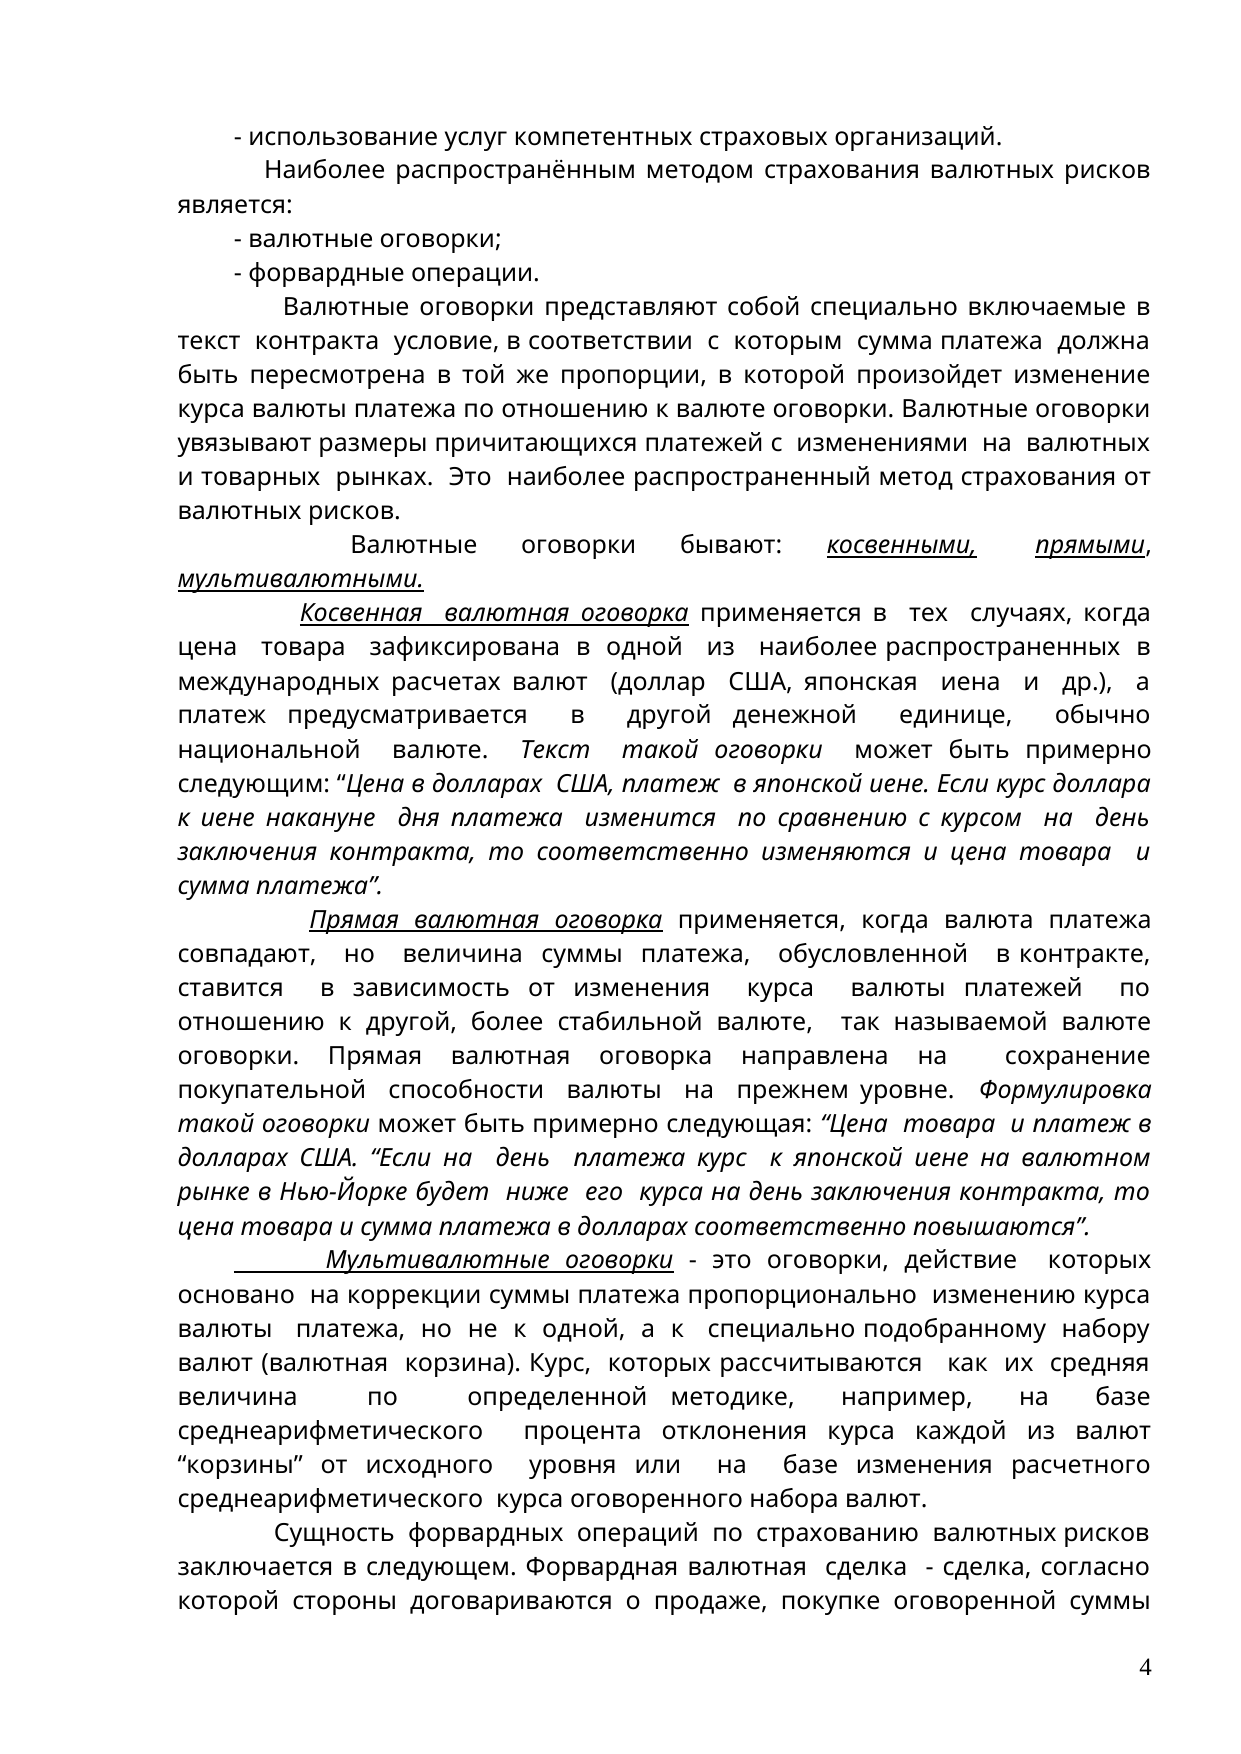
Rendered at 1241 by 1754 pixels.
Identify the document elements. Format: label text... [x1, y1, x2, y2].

text - валютные оговорки; [177, 220, 1152, 254]
text - форвардные операции. [177, 254, 1152, 288]
text Прямая валютная оговорка применяется, когда валюта платежа совпадают, но величина суммы платежа, обусловленной в контракте, ставится в зависимость от изменения курса валюты платежей по отношению к другой, более стабильной валюте, так называемой валюте оговорки. Прямая валютная оговорка направлена на сохранение покупательной способности валюты на прежнем уровне. Формулировка такой оговорки может быть примерно следующая: “Цена товара и платеж в долларах США. “Если на день платежа курс к японской иене на валютном рынке в Нью-Йорке будет ниже его курса на день заключения контракта, то цена товара и сумма платежа в долларах соответственно повышаются”. [177, 902, 1152, 1242]
text Наиболее распространённым методом страхования валютных рисков является: [177, 152, 1152, 220]
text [177, 1515, 1152, 1617]
text - использование услуг компетентных страховых организаций. [177, 118, 1152, 152]
text Мультивалютные оговорки - это оговорки, действие которых основано на коррекции суммы платежа пропорционально изменению курса валюты платежа, но не к одной, а к специально подобранному набору валют (валютная корзина). Курс, которых рассчитываются как их средняя величина по определенной методике, например, на базе среднеарифметического процента отклонения курса каждой из валют “корзины” от исходного уровня или на базе изменения расчетного среднеарифметического курса оговоренного набора валют. [177, 1242, 1152, 1515]
text Косвенная валютная оговорка применяется в тех случаях, когда цена товара зафиксирована в одной из наиболее распространенных в международных расчетах валют (доллар США, японская иена и др.), а платеж предусматривается в другой денежной единице, обычно национальной валюте. Текст такой оговорки может быть примерно следующим: “Цена в долларах США, платеж в японской иене. Если курс доллара к иене накануне дня платежа изменится по сравнению с курсом на день заключения контракта, то соответственно изменяются и цена товара и сумма платежа”. [177, 595, 1152, 902]
text Валютные оговорки бывают: косвенными, прямыми, мультивалютными. [177, 527, 1152, 595]
text Валютные оговорки представляют собой специально включаемые в текст контракта условие, в соответствии с которым сумма платежа должна быть пересмотрена в той же пропорции, в которой произойдет изменение курса валюты платежа по отношению к валюте оговорки. Валютные оговорки увязывают размеры причитающихся платежей с изменениями на валютных и товарных рынках. Это наиболее распространенный метод страхования от валютных рисков. [177, 288, 1152, 527]
